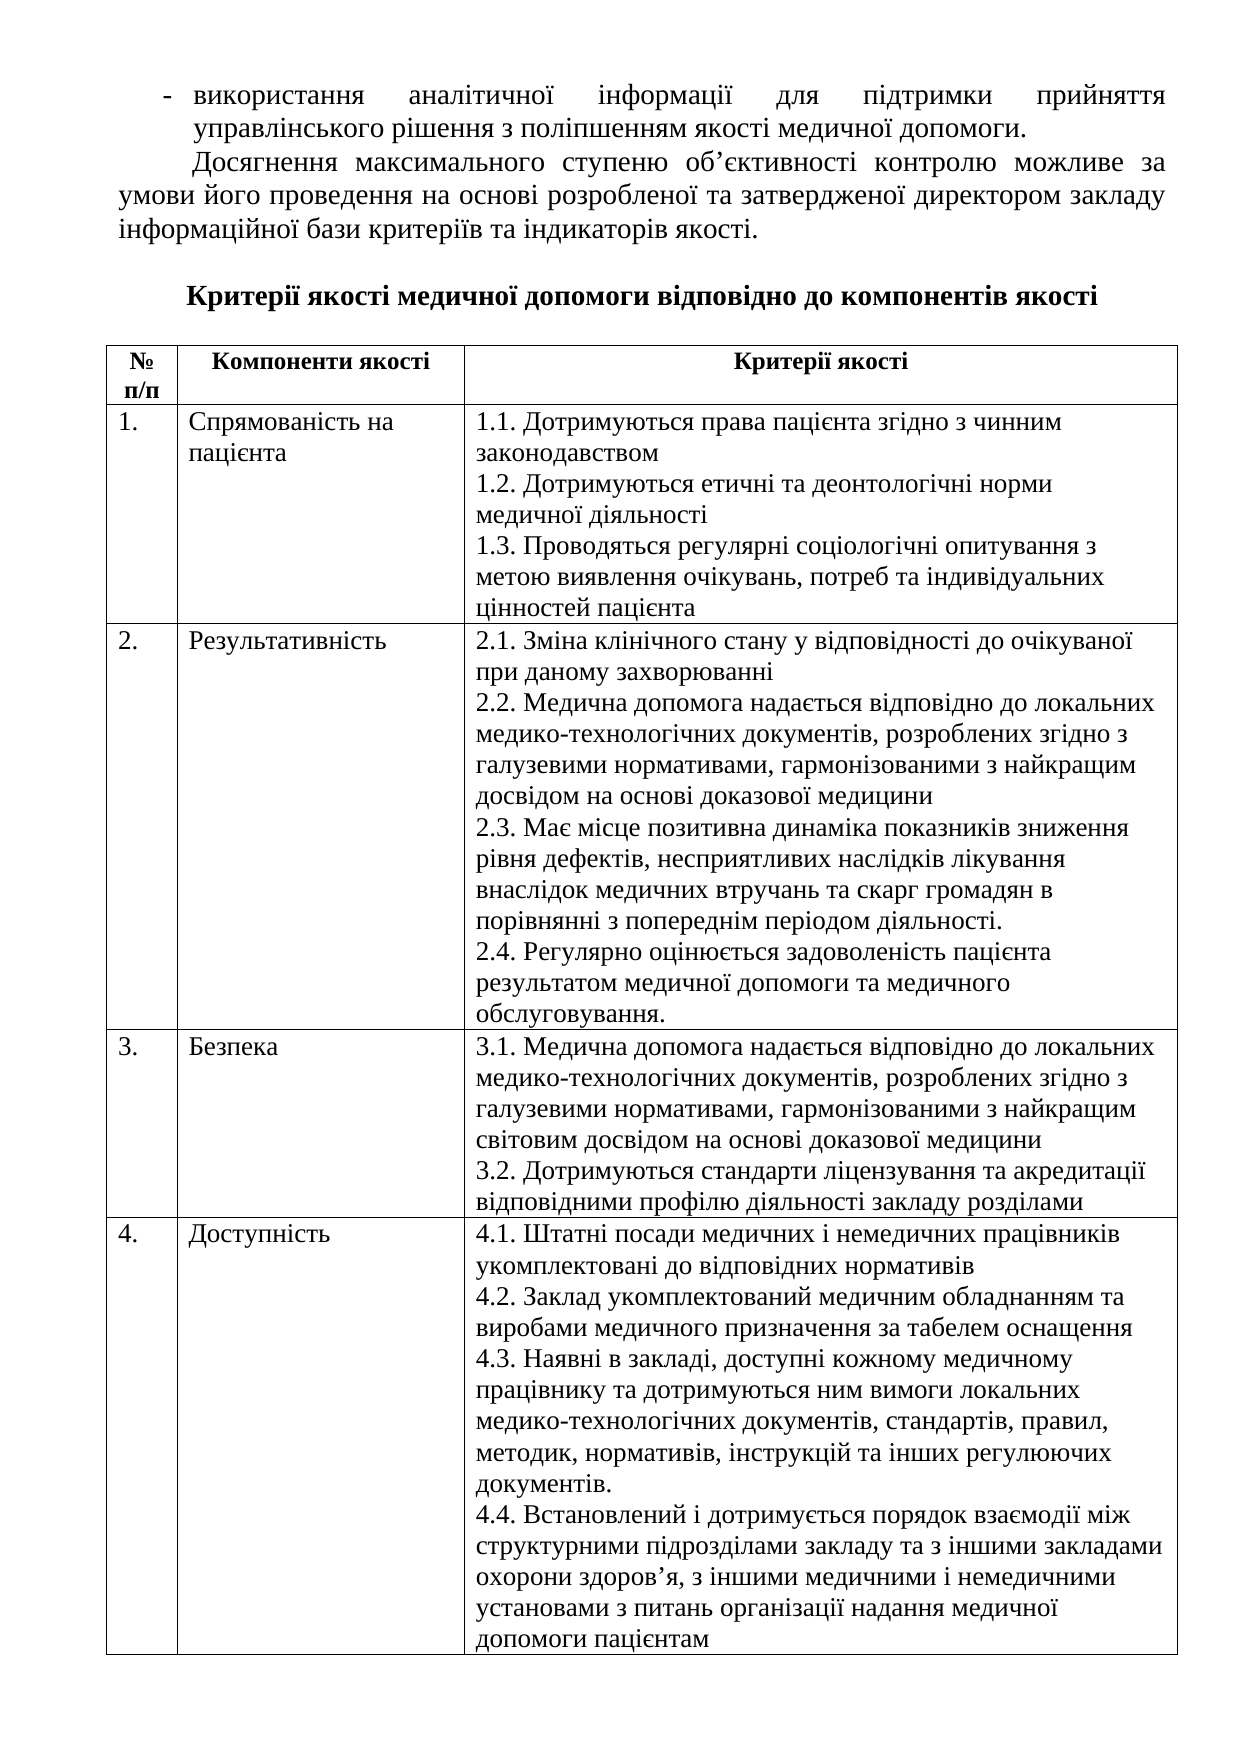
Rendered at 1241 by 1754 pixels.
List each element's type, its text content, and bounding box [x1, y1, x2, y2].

table_cell 3. [107, 1030, 177, 1217]
text Досягнення максимального ступеню об’єктивності контролю можливе за умови його проведення на основі розробленої та затвердженої директором закладу інформаційної бази критеріїв та індикаторів якості. [118, 144, 1166, 244]
table_cell Результативність [178, 624, 464, 1029]
table_cell 2. [107, 624, 177, 1029]
table_cell Доступність [178, 1218, 464, 1654]
table_header Критерії якості [465, 346, 1177, 404]
text Критерії якості медичної допомоги відповідно до компонентів якості [118, 278, 1166, 312]
table_cell Безпека [178, 1030, 464, 1217]
table_cell Спрямованість на пацієнта [178, 405, 464, 623]
table_cell 2.1. Зміна клінічного стану у відповідності до очікуваної при даному захворюванні 2.2. Медична допомога надається відповідно до локальних медико-технологічних документів, розроблених згідно з галузевими нормативами, гармонізованими з найкращим досвідом на основі доказової медицини 2.3. Має місце позитивна динаміка показників зниження рівня дефектів, несприятливих наслідків лікування внаслідок медичних втручань та скарг громадян в порівнянні з попереднім періодом діяльності. 2.4. Регулярно оцінюється задоволеність пацієнта результатом медичної допомоги та медичного обслуговування. [465, 624, 1177, 1029]
table_cell 1.1. Дотримуються права пацієнта згідно з чинним законодавством 1.2. Дотримуються етичні та деонтологічні норми медичної діяльності 1.3. Проводяться регулярні соціологічні опитування з метою виявлення очікувань, потреб та індивідуальних цінностей пацієнта [465, 405, 1177, 623]
table_cell 3.1. Медична допомога надається відповідно до локальних медико-технологічних документів, розроблених згідно з галузевими нормативами, гармонізованими з найкращим світовим досвідом на основі доказової медицини 3.2. Дотримуються стандарти ліцензування та акредитації відповідними профілю діяльності закладу розділами [465, 1030, 1177, 1217]
table_cell 4.1. Штатні посади медичних і немедичних працівників укомплектовані до відповідних нормативів 4.2. Заклад укомплектований медичним обладнанням та виробами медичного призначення за табелем оснащення 4.3. Наявні в закладі, доступні кожному медичному працівнику та дотримуються ним вимоги локальних медико-технологічних документів, стандартів, правил, методик, нормативів, інструкцій та інших регулюючих документів. 4.4. Встановлений і дотримується порядок взаємодії між структурними підрозділами закладу та з іншими закладами охорони здоров’я, з іншими медичними і немедичними установами з питань організації надання медичної допомоги пацієнтам [465, 1218, 1177, 1654]
table_header № п/п [107, 346, 177, 404]
table_cell 4. [107, 1218, 177, 1654]
table_header Компоненти якості [178, 346, 464, 404]
list використання аналітичної інформації для підтримки прийняття управлінського рішення з поліпшенням якості медичної допомоги. [162, 77, 1166, 144]
table_cell 1. [107, 405, 177, 623]
